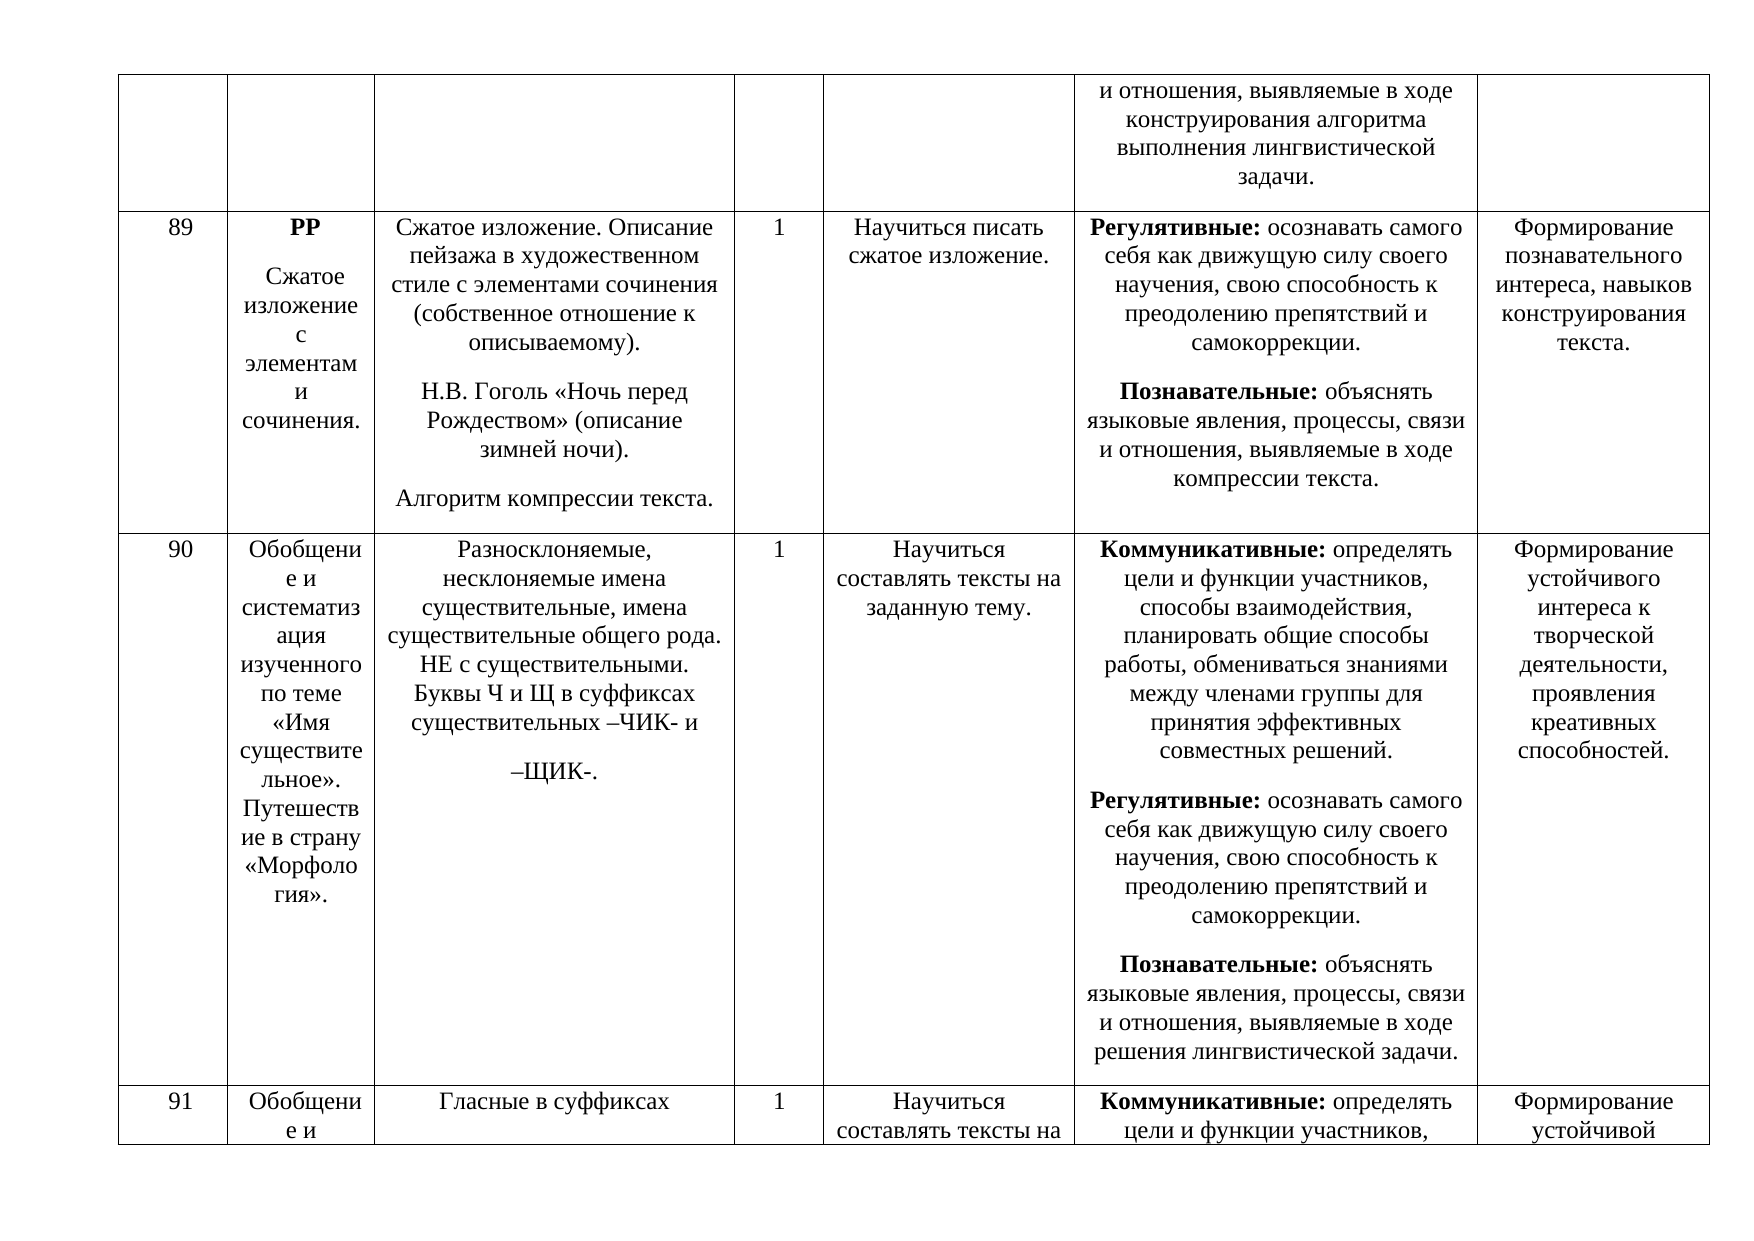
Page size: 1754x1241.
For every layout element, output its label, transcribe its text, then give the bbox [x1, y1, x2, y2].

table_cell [1478, 75, 1709, 211]
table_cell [375, 75, 734, 211]
table_cell 91 [119, 1086, 227, 1144]
table_cell Формирование познавательного интереса, навыков конструирования текста. [1478, 212, 1709, 533]
table_cell 89 [119, 212, 227, 533]
table_cell РР Сжатое изложение с элементами сочинения. [228, 212, 374, 533]
table_cell Научиться составлять тексты на заданную тему. [824, 534, 1074, 1085]
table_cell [1075, 1086, 1477, 1144]
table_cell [824, 1086, 1074, 1144]
table_cell 90 [119, 534, 227, 1085]
table_cell 1 [735, 75, 823, 211]
table_cell Обобщение и систематизация изученного по теме «Имя существительное». Путешествие в страну «Морфология». [228, 534, 374, 1085]
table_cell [1478, 1086, 1709, 1144]
table_cell 1 [735, 212, 823, 533]
table_cell Регулятивные: осознавать самого себя как движущую силу своего научения, свою способность к преодолению препятствий и самокоррекции. Познавательные: объяснять языковые явления, процессы, связи и отношения, выявляемые в ходе компрессии текста. [1075, 212, 1477, 533]
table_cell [228, 1086, 374, 1144]
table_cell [824, 75, 1074, 211]
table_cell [375, 1086, 734, 1144]
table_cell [1075, 75, 1477, 211]
table_cell Научиться писать сжатое изложение. [824, 212, 1074, 533]
table_cell 88 [119, 75, 227, 211]
table_cell Разносклоняемые, несклоняемые имена существительные, имена существительные общего рода. НЕ с существительными. Буквы Ч и Щ в суффиксах существительных –ЧИК- и –ЩИК-. [375, 534, 734, 1085]
table_cell Формирование устойчивого интереса к творческой деятельности, проявления креативных способностей. [1478, 534, 1709, 1085]
table_cell Сжатое изложение. Описание пейзажа в художественном стиле с элементами сочинения (собственное отношение к описываемому). Н.В. Гоголь «Ночь перед Рождеством» (описание зимней ночи). Алгоритм компрессии текста. [375, 212, 734, 533]
table_cell 1 [735, 1086, 823, 1144]
table_cell 1 [735, 534, 823, 1085]
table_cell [228, 75, 374, 211]
